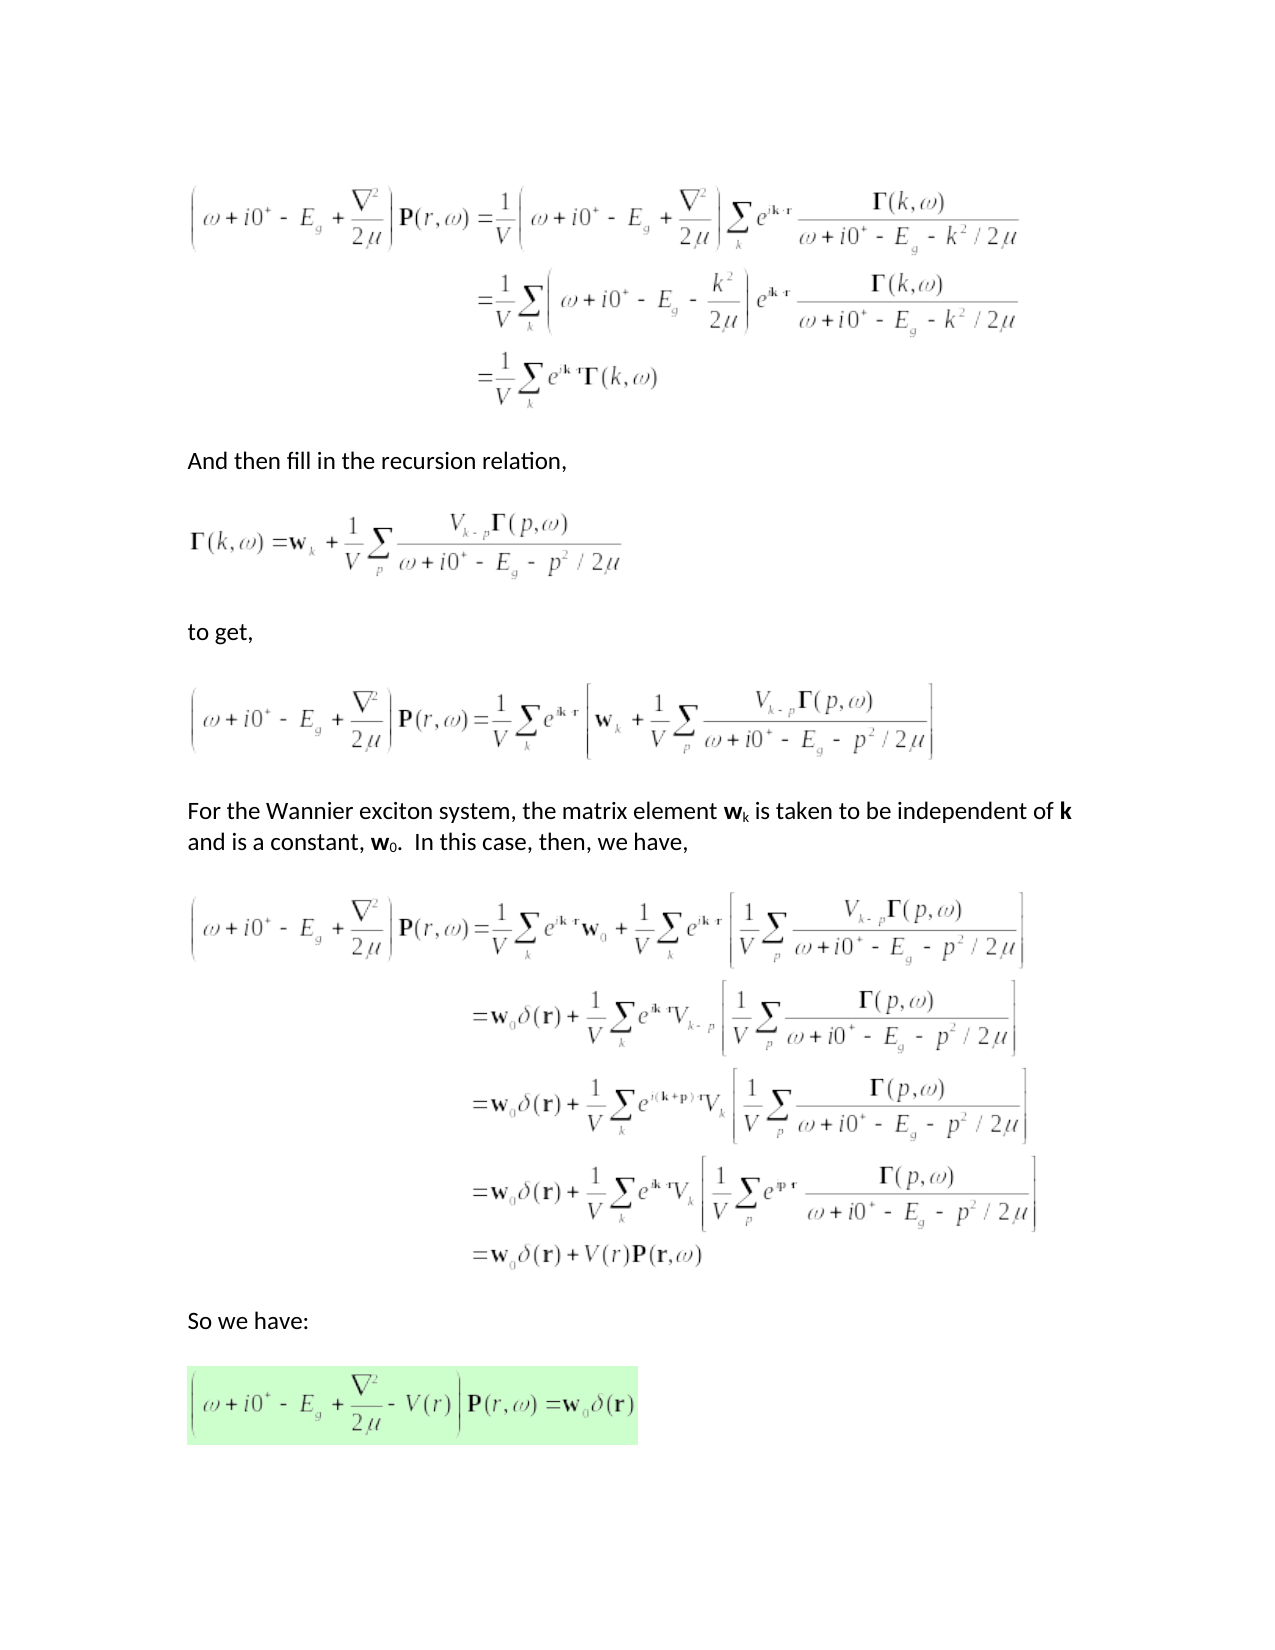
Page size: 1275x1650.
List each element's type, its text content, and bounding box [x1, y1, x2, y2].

text So we have: [187, 1305, 1087, 1335]
text For the Wannier exciton system, the matrix element wk is taken to be independent of k and is a constant, w0. In this case, then, we have, [187, 795, 1087, 856]
text And then fill in the recursion relation, [187, 445, 1087, 476]
text to get, [187, 616, 1087, 647]
